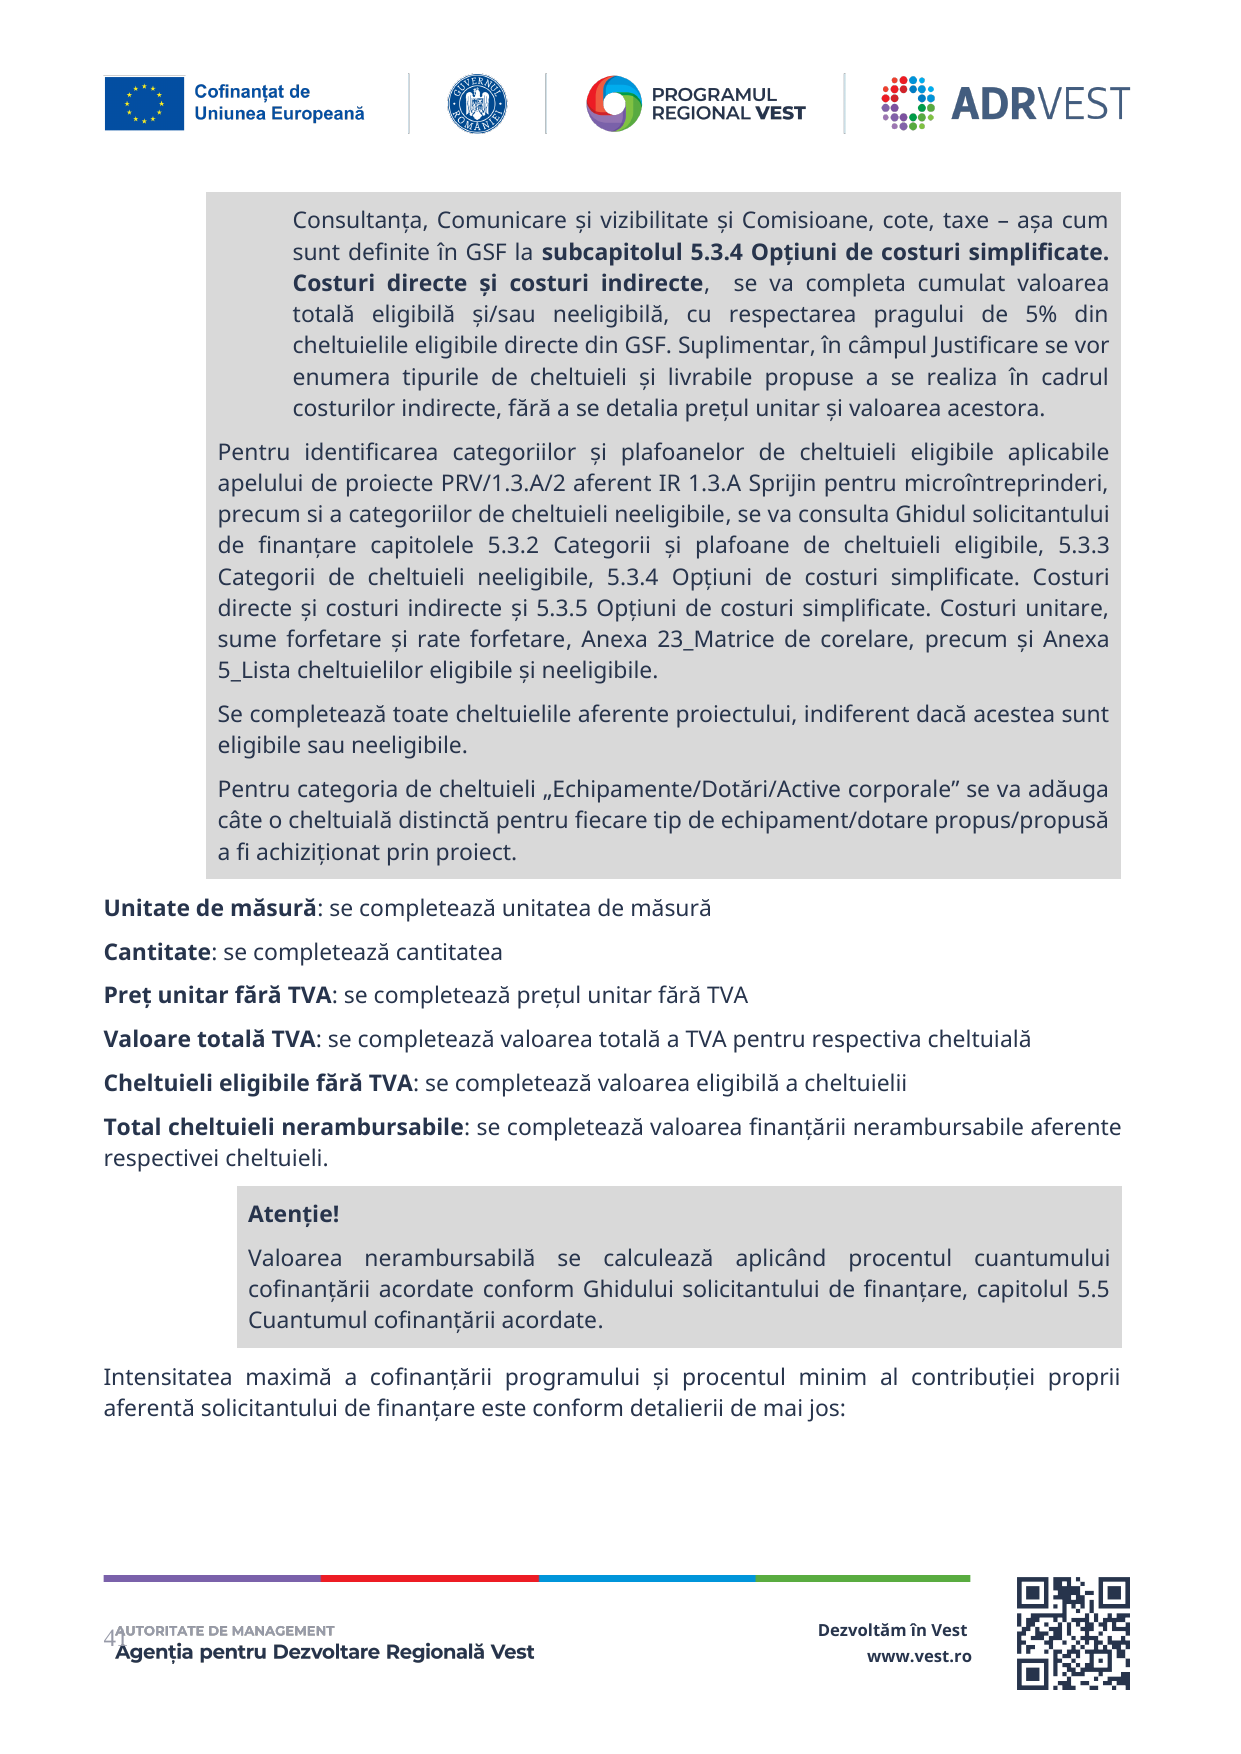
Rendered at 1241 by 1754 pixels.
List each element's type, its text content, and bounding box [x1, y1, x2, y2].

text Total cheltuieli nerambursabile: se completează valoarea finanțării nerambursabile aferente respectivei cheltuieli. [103, 1111, 1122, 1173]
text Intensitatea maximă a cofinanțării programului și procentul minim al contribuției proprii aferentă solicitantului de finanțare este conform detalierii de mai jos: [103, 1361, 1122, 1423]
text Preț unitar fără TVA: se completează prețul unitar fără TVA [103, 979, 1122, 1011]
picture [103, 73, 1131, 134]
table_header Atenție! Valoarea nerambursabilă se calculează aplicând procentul cuantumului cofinanțării acordate conform Ghidului solicitantului de finanțare, capitolul 5.5 Cuantumul cofinanțării acordate. [237, 1186, 1122, 1348]
text Unitate de măsură: se completează unitatea de măsură [103, 892, 1122, 923]
text Cantitate: se completează cantitatea [103, 936, 1122, 967]
text Valoare totală TVA: se completează valoarea totală a TVA pentru respectiva cheltuială [103, 1023, 1122, 1054]
picture [1008, 1568, 1139, 1699]
text Cheltuieli eligibile fără TVA: se completează valoarea eligibilă a cheltuielii [103, 1067, 1122, 1098]
